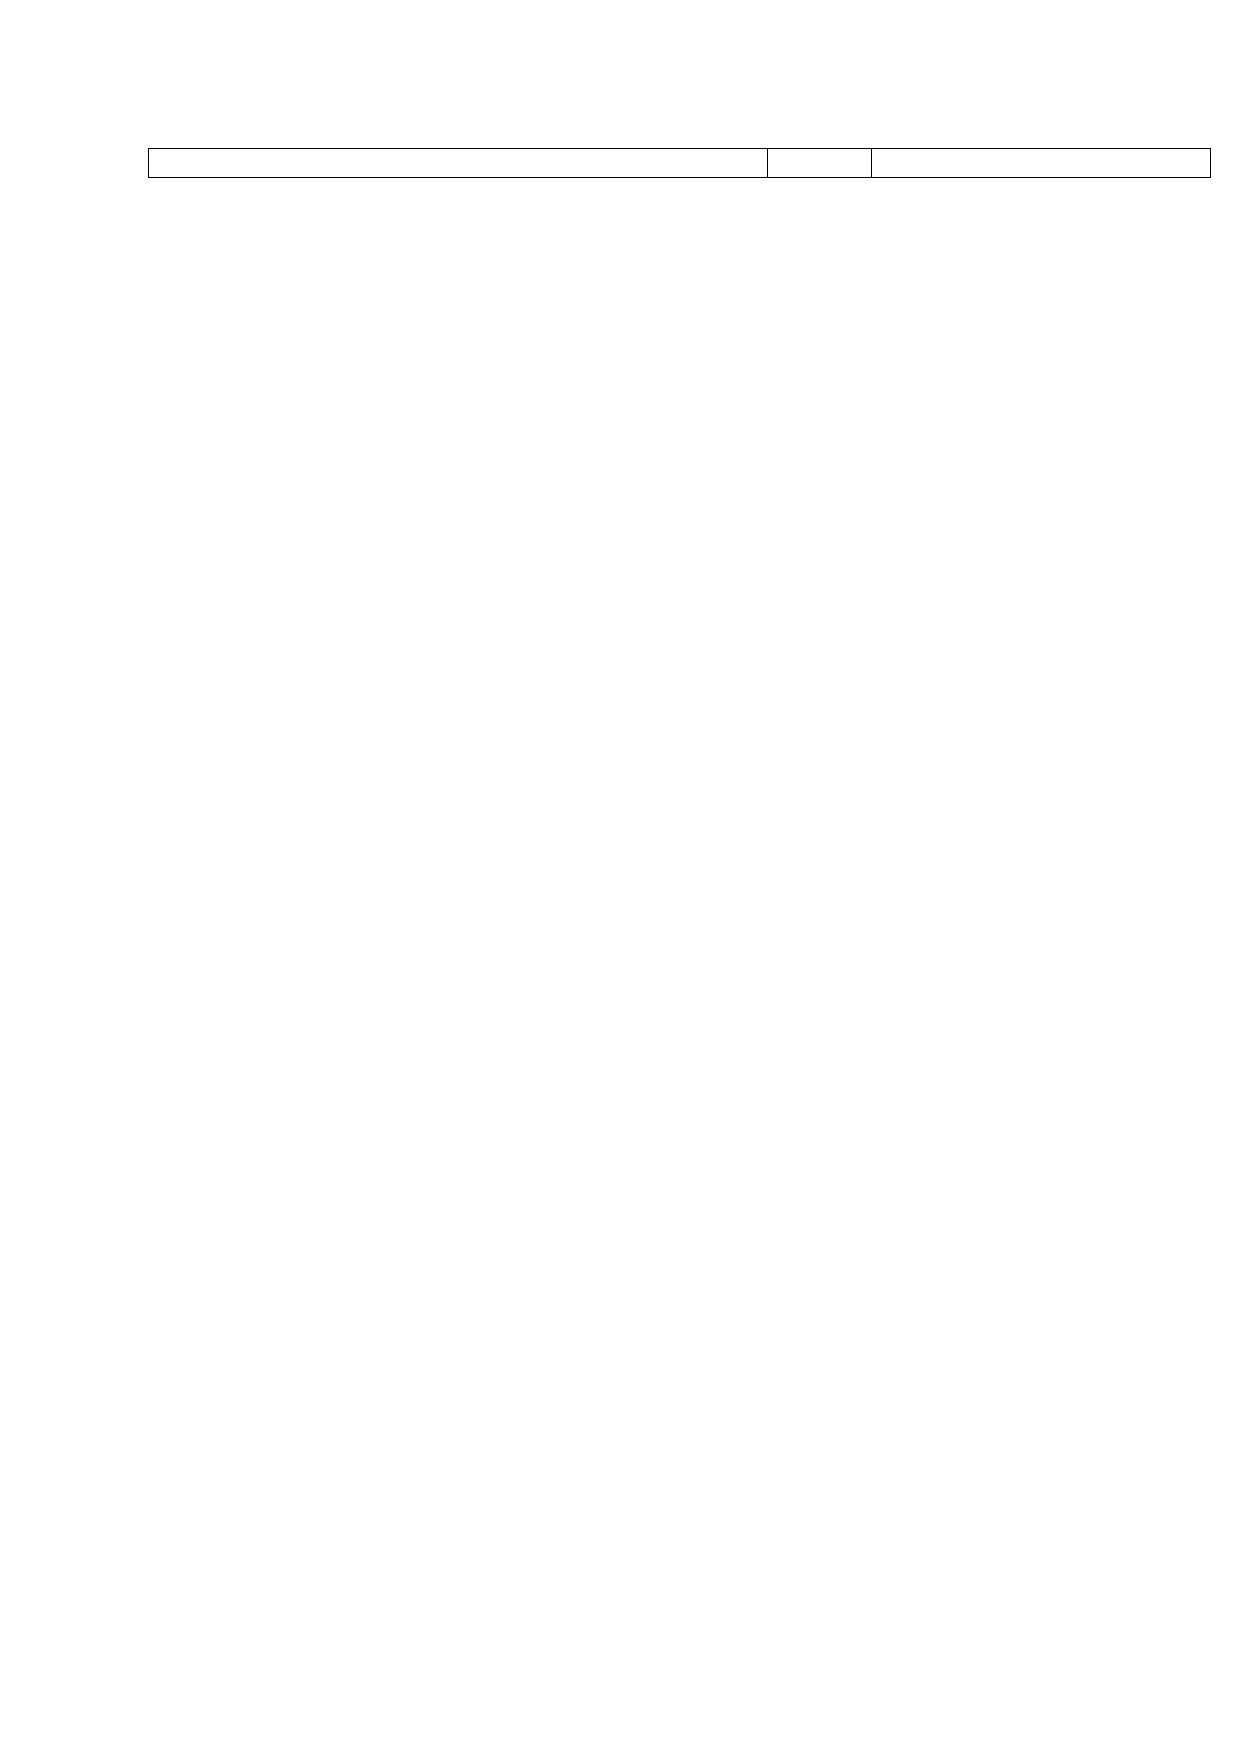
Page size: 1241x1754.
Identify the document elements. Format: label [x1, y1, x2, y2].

table_cell [872, 149, 1210, 177]
table_cell [768, 149, 871, 177]
table_cell [149, 149, 767, 177]
